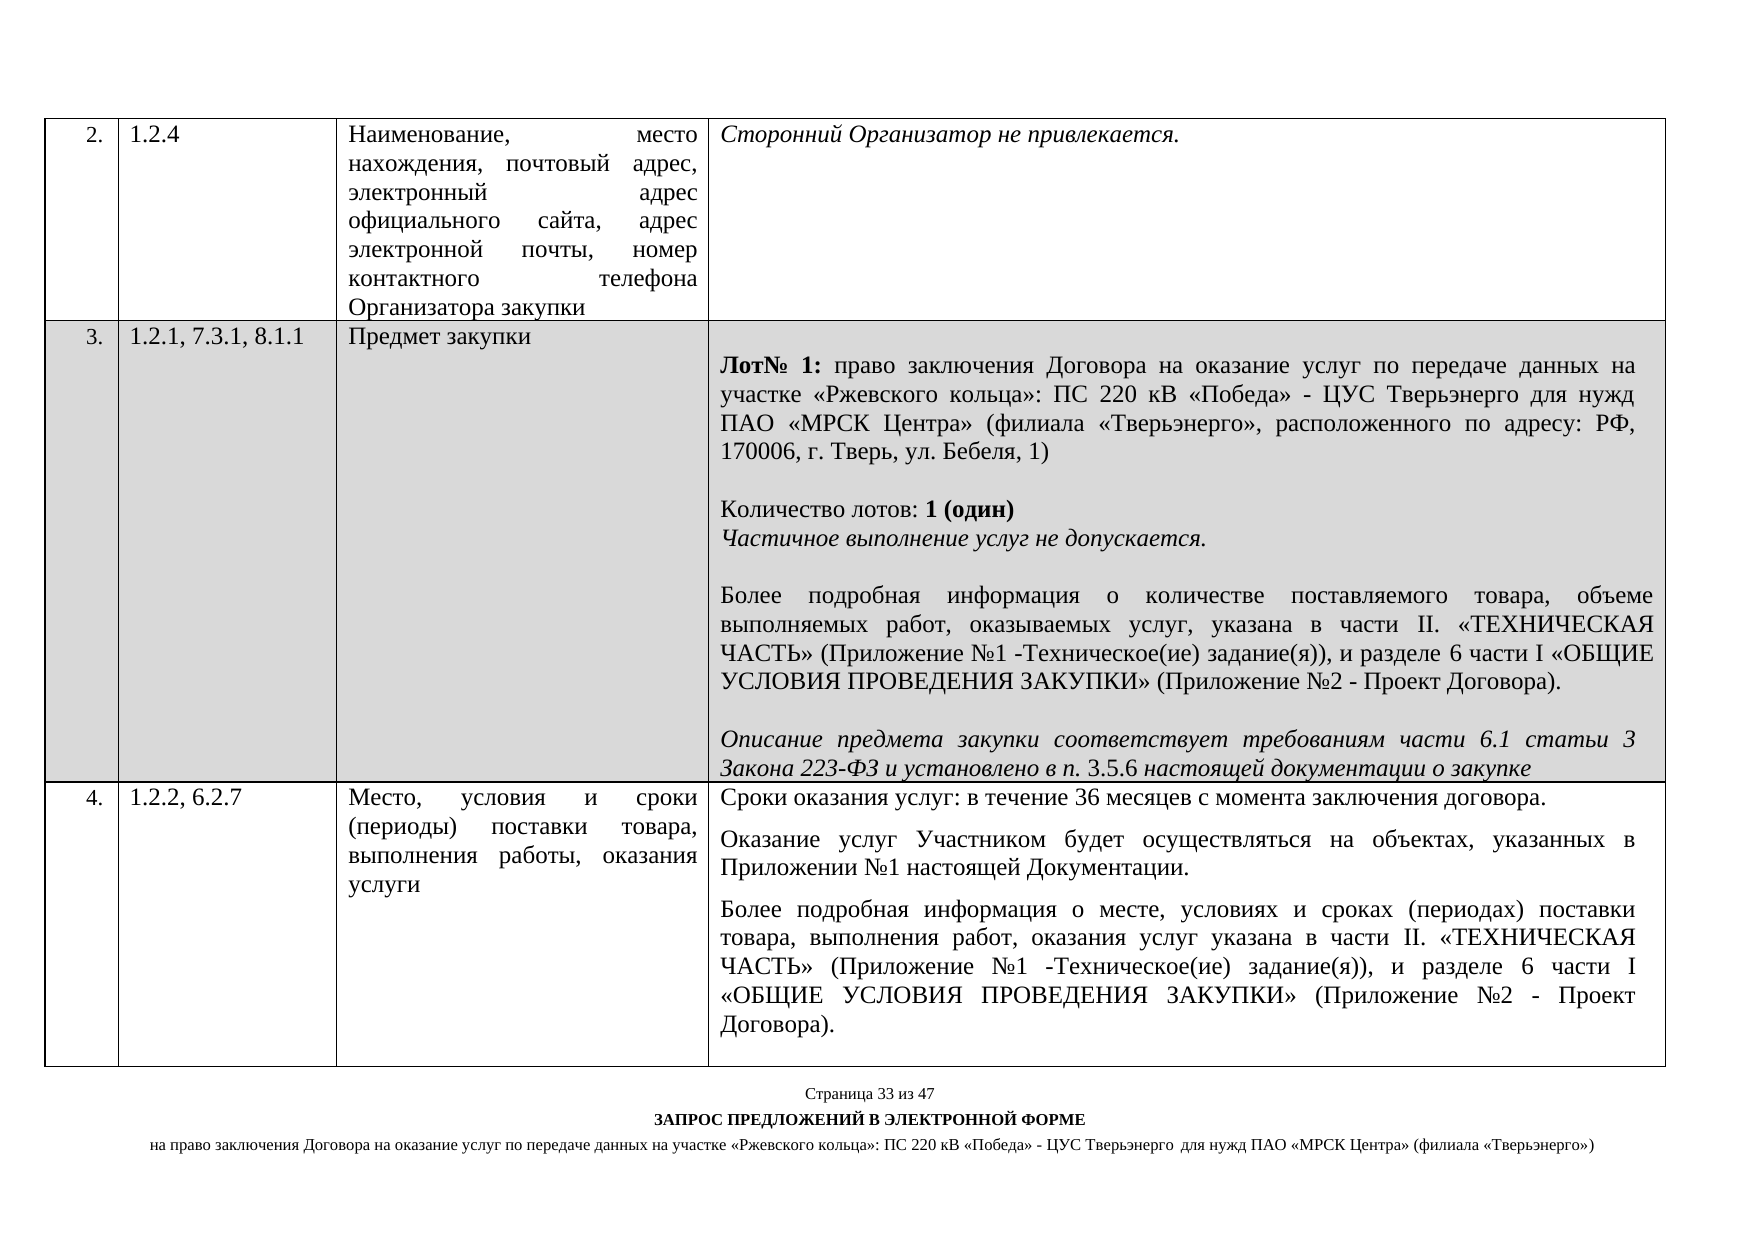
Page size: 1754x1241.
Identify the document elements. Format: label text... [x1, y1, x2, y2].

table_cell 1.2.2, 6.2.7 [119, 783, 336, 1066]
table_cell Наименование, место нахождения, почтовый адрес, электронный адрес официального сайта, адрес электронной почты, номер контактного телефона Организатора закупки [337, 119, 708, 320]
table_cell Место, условия и сроки (периоды) поставки товара, выполнения работы, оказания услуги [337, 783, 708, 1066]
table_cell Лот№ 1: право заключения Договора на оказание услуг по передаче данных на участке «Ржевского кольца»: ПС 220 кВ «Победа» - ЦУС Тверьэнерго для нужд ПАО «МРСК Центра» (филиала «Тверьэнерго», расположенного по адресу: РФ, 170006, г. Тверь, ул. Бебеля, 1) Количество лотов: 1 (один) Частичное выполнение услуг не допускается. Более подробная информация о количестве поставляемого товара, объеме выполняемых работ, оказываемых услуг, указана в части II. «ТЕХНИЧЕСКАЯ ЧАСТЬ» (Приложение №1 -Техническое(ие) задание(я)), и разделе 6 части I «ОБЩИЕ УСЛОВИЯ ПРОВЕДЕНИЯ ЗАКУПКИ» (Приложение №2 - Проект Договора). Описание предмета закупки соответствует требованиям части 6.1 статьи 3 Закона 223-ФЗ и установлено в п. 3.5.6 настоящей документации о закупке [709, 321, 1665, 781]
table_cell Предмет закупки [337, 321, 708, 781]
table_cell [46, 321, 118, 781]
table_cell Сторонний Организатор не привлекается. [709, 119, 1665, 320]
table_cell Сроки оказания услуг: в течение 36 месяцев с момента заключения договора. Оказание услуг Участником будет осуществляться на объектах, указанных в Приложении №1 настоящей Документации. Более подробная информация о месте, условиях и сроках (периодах) поставки товара, выполнения работ, оказания услуг указана в части II. «ТЕХНИЧЕСКАЯ ЧАСТЬ» (Приложение №1 -Техническое(ие) задание(я)), и разделе 6 части I «ОБЩИЕ УСЛОВИЯ ПРОВЕДЕНИЯ ЗАКУПКИ» (Приложение №2 - Проект Договора). [709, 783, 1665, 1066]
table_cell [46, 119, 118, 320]
table_cell [46, 783, 118, 1066]
table_cell 1.2.4 [119, 119, 336, 320]
table_cell 1.2.1, 7.3.1, 8.1.1 [119, 321, 336, 781]
